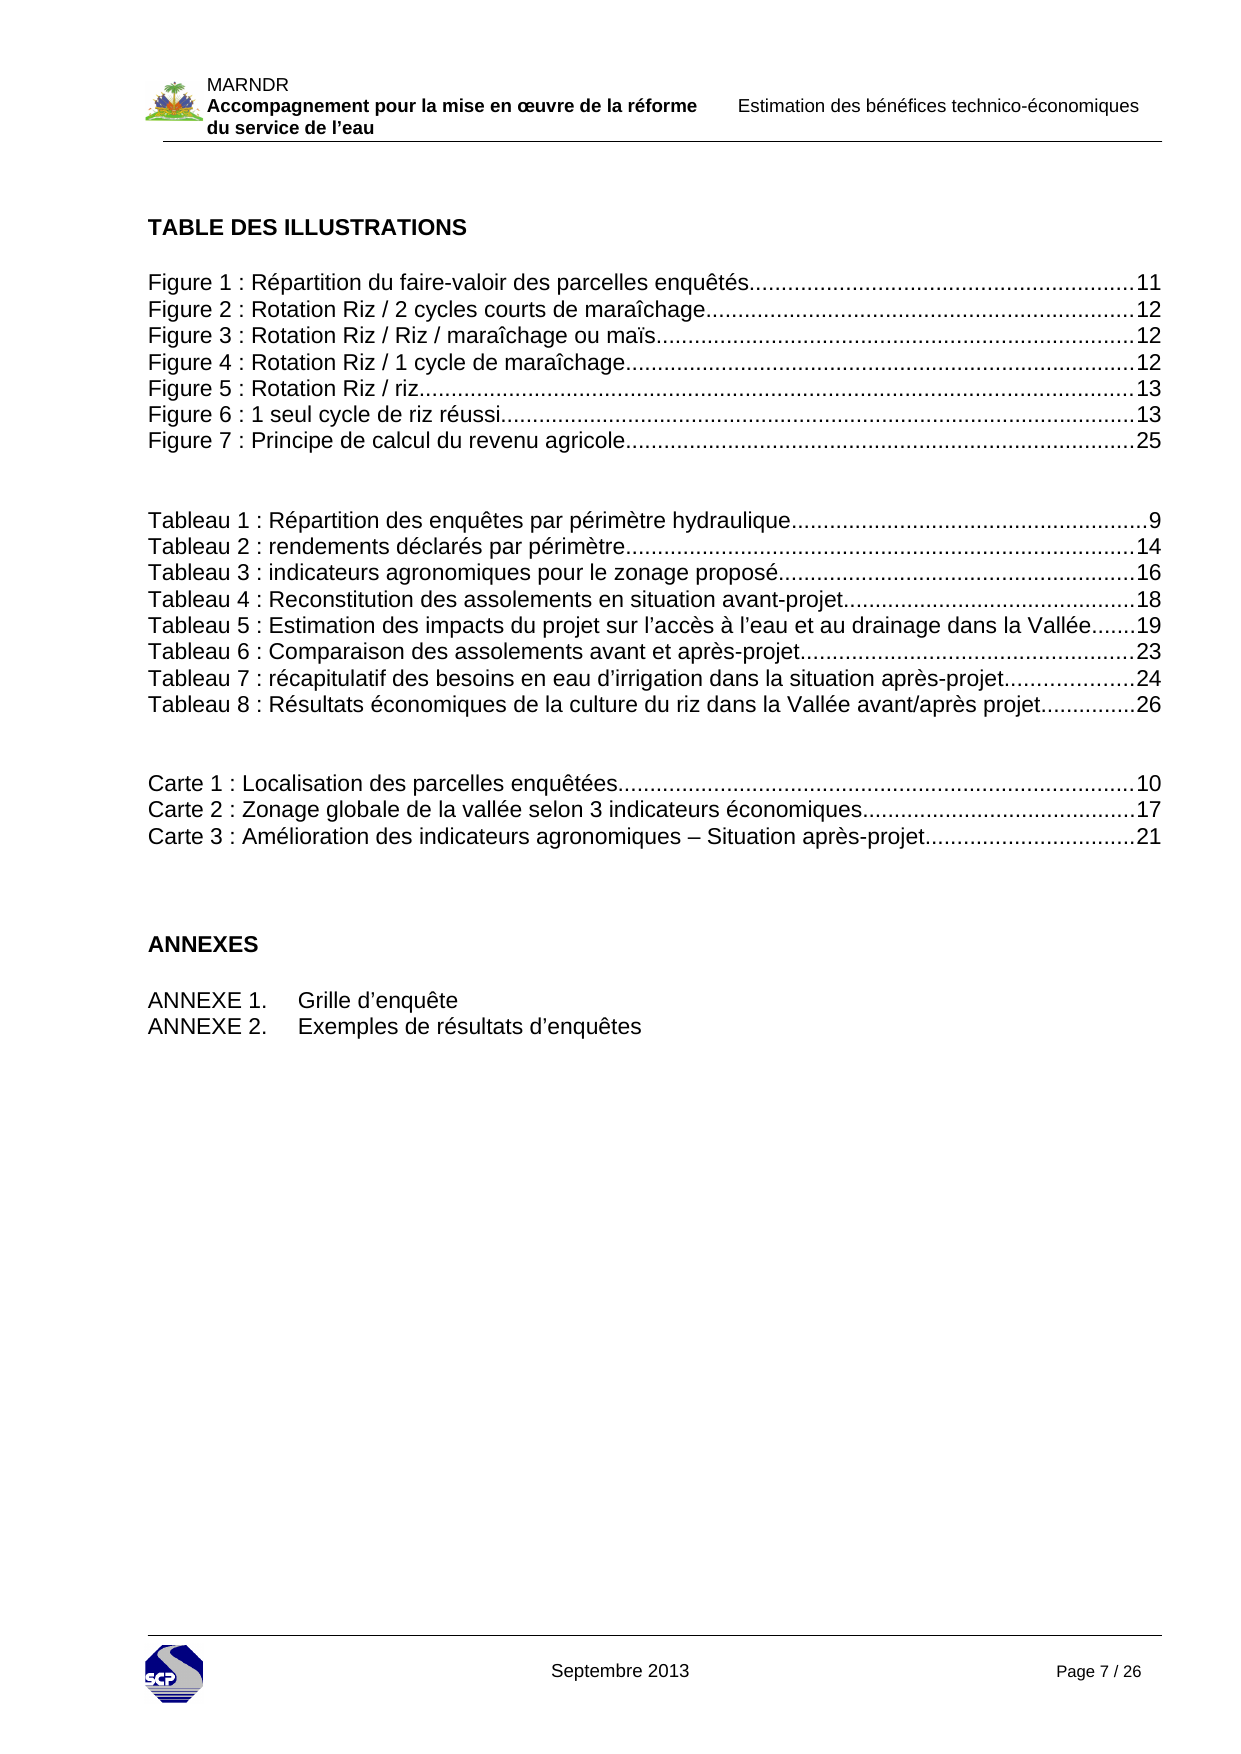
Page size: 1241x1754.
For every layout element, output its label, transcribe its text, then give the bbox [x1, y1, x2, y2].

text Tableau 3 : indicateurs agronomiques pour le zonage proposé 16 [148, 559, 1162, 586]
text Annexe 2. Exemples de résultats d’enquêtes [148, 1013, 1162, 1039]
text Figure 7 : Principe de calcul du revenu agricole 25 [148, 427, 1162, 454]
text Annexe 1. Grille d’enquête [148, 987, 1162, 1013]
text Figure 2 : Rotation Riz / 2 cycles courts de maraîchage 12 [148, 296, 1162, 322]
text Tableau 6 : Comparaison des assolements avant et après-projet 23 [148, 638, 1162, 665]
text Carte 1 : Localisation des parcelles enquêtées 10 [148, 770, 1162, 796]
text TABLE DES ILLUSTRATIONS [148, 214, 1162, 240]
text Tableau 4 : Reconstitution des assolements en situation avant-projet 18 [148, 586, 1162, 612]
text Carte 2 : Zonage globale de la vallée selon 3 indicateurs économiques 17 [148, 796, 1162, 823]
text Tableau 5 : Estimation des impacts du projet sur l’accès à l’eau et au drainage dans la Vallée 19 [148, 612, 1162, 638]
text Tableau 2 : rendements déclarés par périmètre 14 [148, 533, 1162, 559]
text Figure 1 : Répartition du faire-valoir des parcelles enquêtés 11 [148, 269, 1162, 296]
picture [144, 81, 205, 122]
text Figure 4 : Rotation Riz / 1 cycle de maraîchage 12 [148, 348, 1162, 375]
text Tableau 7 : récapitulatif des besoins en eau d’irrigation dans la situation après-projet 24 [148, 665, 1162, 691]
text Tableau 1 : Répartition des enquêtes par périmètre hydraulique 9 [148, 507, 1162, 533]
text ANNEXES [148, 931, 1162, 957]
text Figure 3 : Rotation Riz / Riz / maraîchage ou maïs 12 [148, 322, 1162, 348]
text Figure 5 : Rotation Riz / riz 13 [148, 375, 1162, 401]
text Figure 6 : 1 seul cycle de riz réussi 13 [148, 401, 1162, 427]
picture [144, 1643, 204, 1704]
text Carte 3 : Amélioration des indicateurs agronomiques – Situation après-projet 21 [148, 823, 1162, 849]
text Tableau 8 : Résultats économiques de la culture du riz dans la Vallée avant/après projet 26 [148, 691, 1162, 717]
